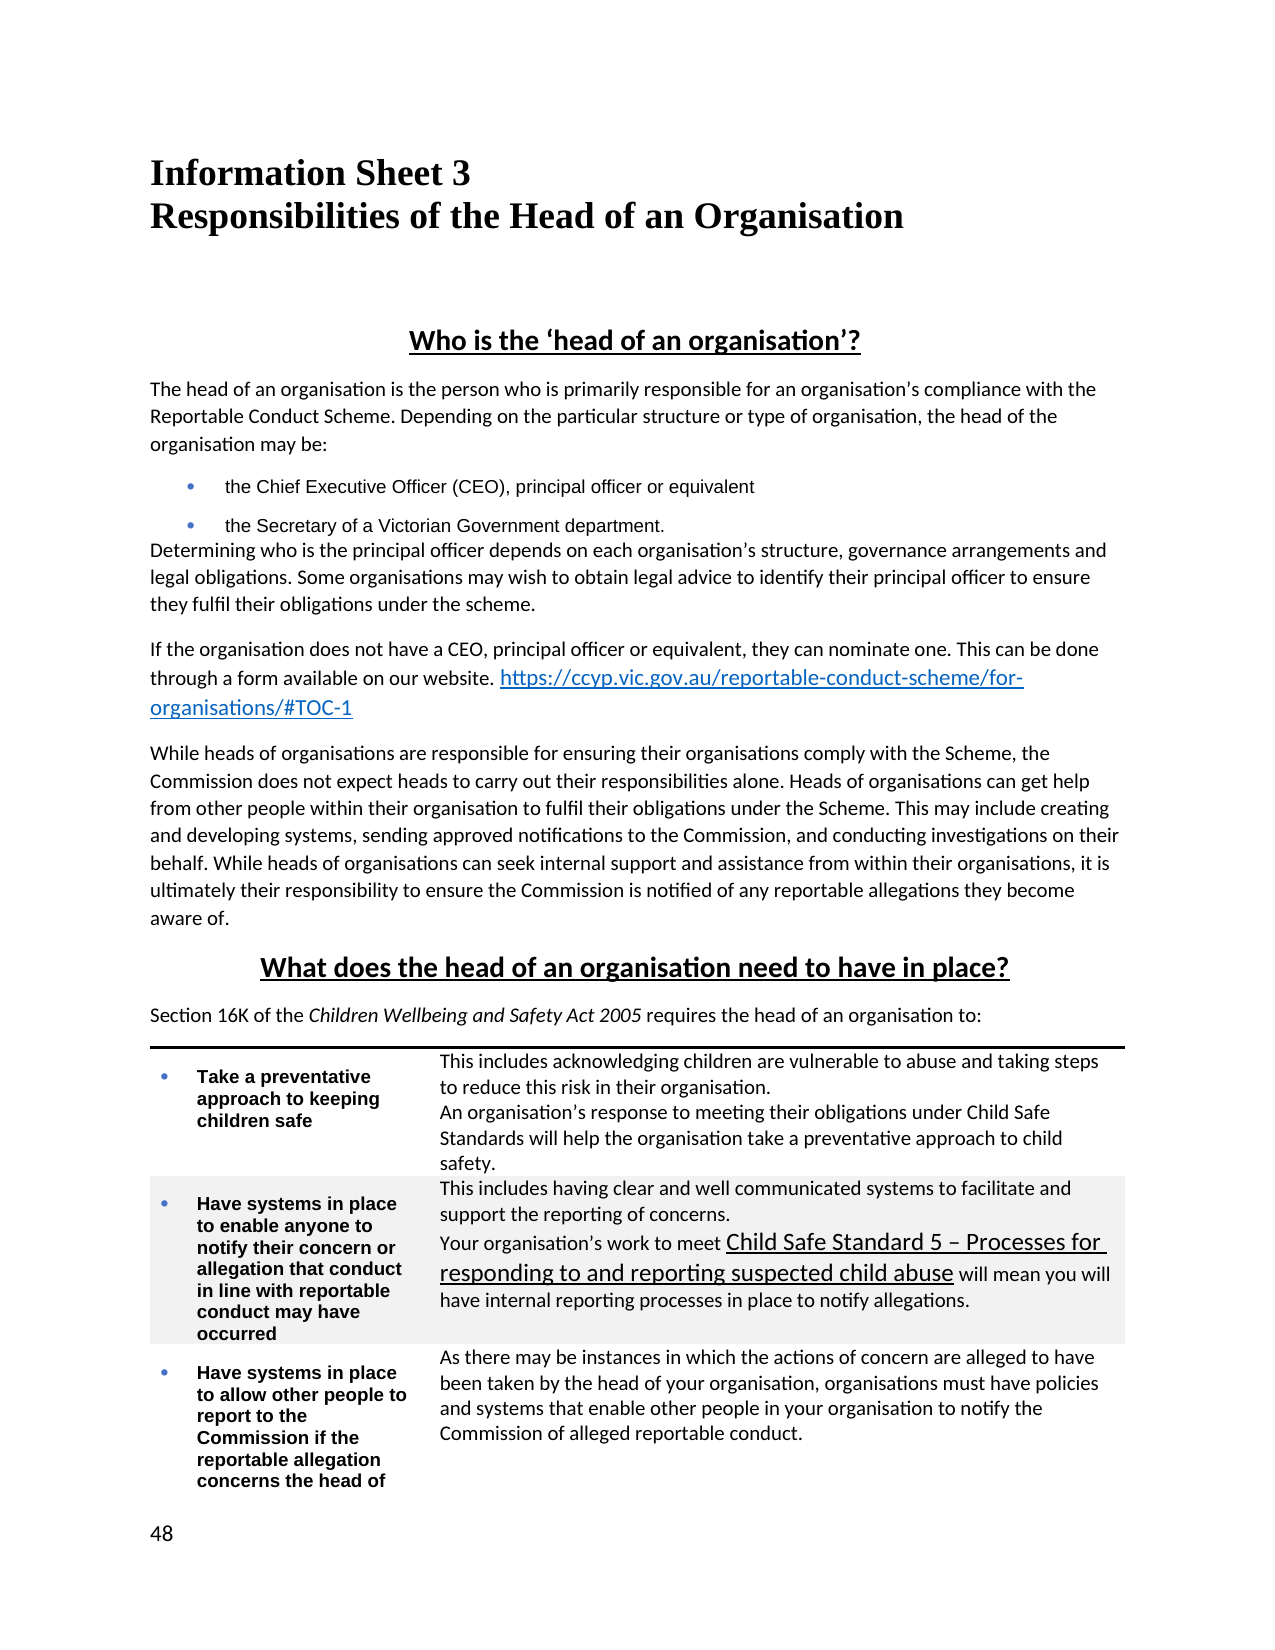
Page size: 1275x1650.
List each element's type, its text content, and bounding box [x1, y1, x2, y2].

text the Secretary of a Victorian Government department. [187, 515, 1125, 537]
text the Chief Executive Officer (CEO), principal officer or equivalent [187, 476, 1125, 497]
text Section 16K of the Children Wellbeing and Safety Act 2005 requires the head of an organisation to: [150, 1002, 1125, 1028]
table_header This includes acknowledging children are vulnerable to abuse and taking steps to reduce this risk in their organisation. An organisation’s response to meeting their obligations under Child Safe Standards will help the organisation take a preventative approach to child safety. [428, 1049, 1125, 1176]
subtitle What does the head of an organisation need to have in place? [150, 949, 1120, 984]
text Information Sheet 3 [150, 150, 1125, 193]
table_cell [150, 1344, 428, 1491]
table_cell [428, 1344, 1125, 1491]
subtitle Who is the ‘head of an organisation’? [150, 322, 1120, 358]
text Responsibilities of the Head of an Organisation [150, 193, 1125, 236]
text While heads of organisations are responsible for ensuring their organisations comply with the Scheme, the Commission does not expect heads to carry out their responsibilities alone. Heads of organisations can get help from other people within their organisation to fulfil their obligations under the Scheme. This may include creating and developing systems, sending approved notifications to the Commission, and conducting investigations on their behalf. While heads of organisations can seek internal support and assistance from within their organisations, it is ultimately their responsibility to ensure the Commission is notified of any reportable allegations they become aware of. [150, 740, 1125, 930]
table_cell This includes having clear and well communicated systems to facilitate and support the reporting of concerns. Your organisation’s work to meet Child Safe Standard 5 – Processes for responding to and reporting suspected child abuse will mean you will have internal reporting processes in place to notify allegations. [428, 1176, 1125, 1344]
text The head of an organisation is the person who is primarily responsible for an organisation’s compliance with the Reportable Conduct Scheme. Depending on the particular structure or type of organisation, the head of the organisation may be: [150, 376, 1125, 456]
text If the organisation does not have a CEO, principal officer or equivalent, they can nominate one. This can be done through a form available on our website. https://ccyp.vic.gov.au/reportable-conduct-scheme/for-organisations/#TOC-1 [150, 636, 1125, 722]
table_header Take a preventative approach to keeping children safe [150, 1049, 428, 1176]
text Determining who is the principal officer depends on each organisation’s structure, governance arrangements and legal obligations. Some organisations may wish to obtain legal advice to identify their principal officer to ensure they fulfil their obligations under the scheme. [150, 537, 1125, 617]
table_cell Have systems in place to enable anyone to notify their concern or allegation that conduct in line with reportable conduct may have occurred [150, 1176, 428, 1344]
